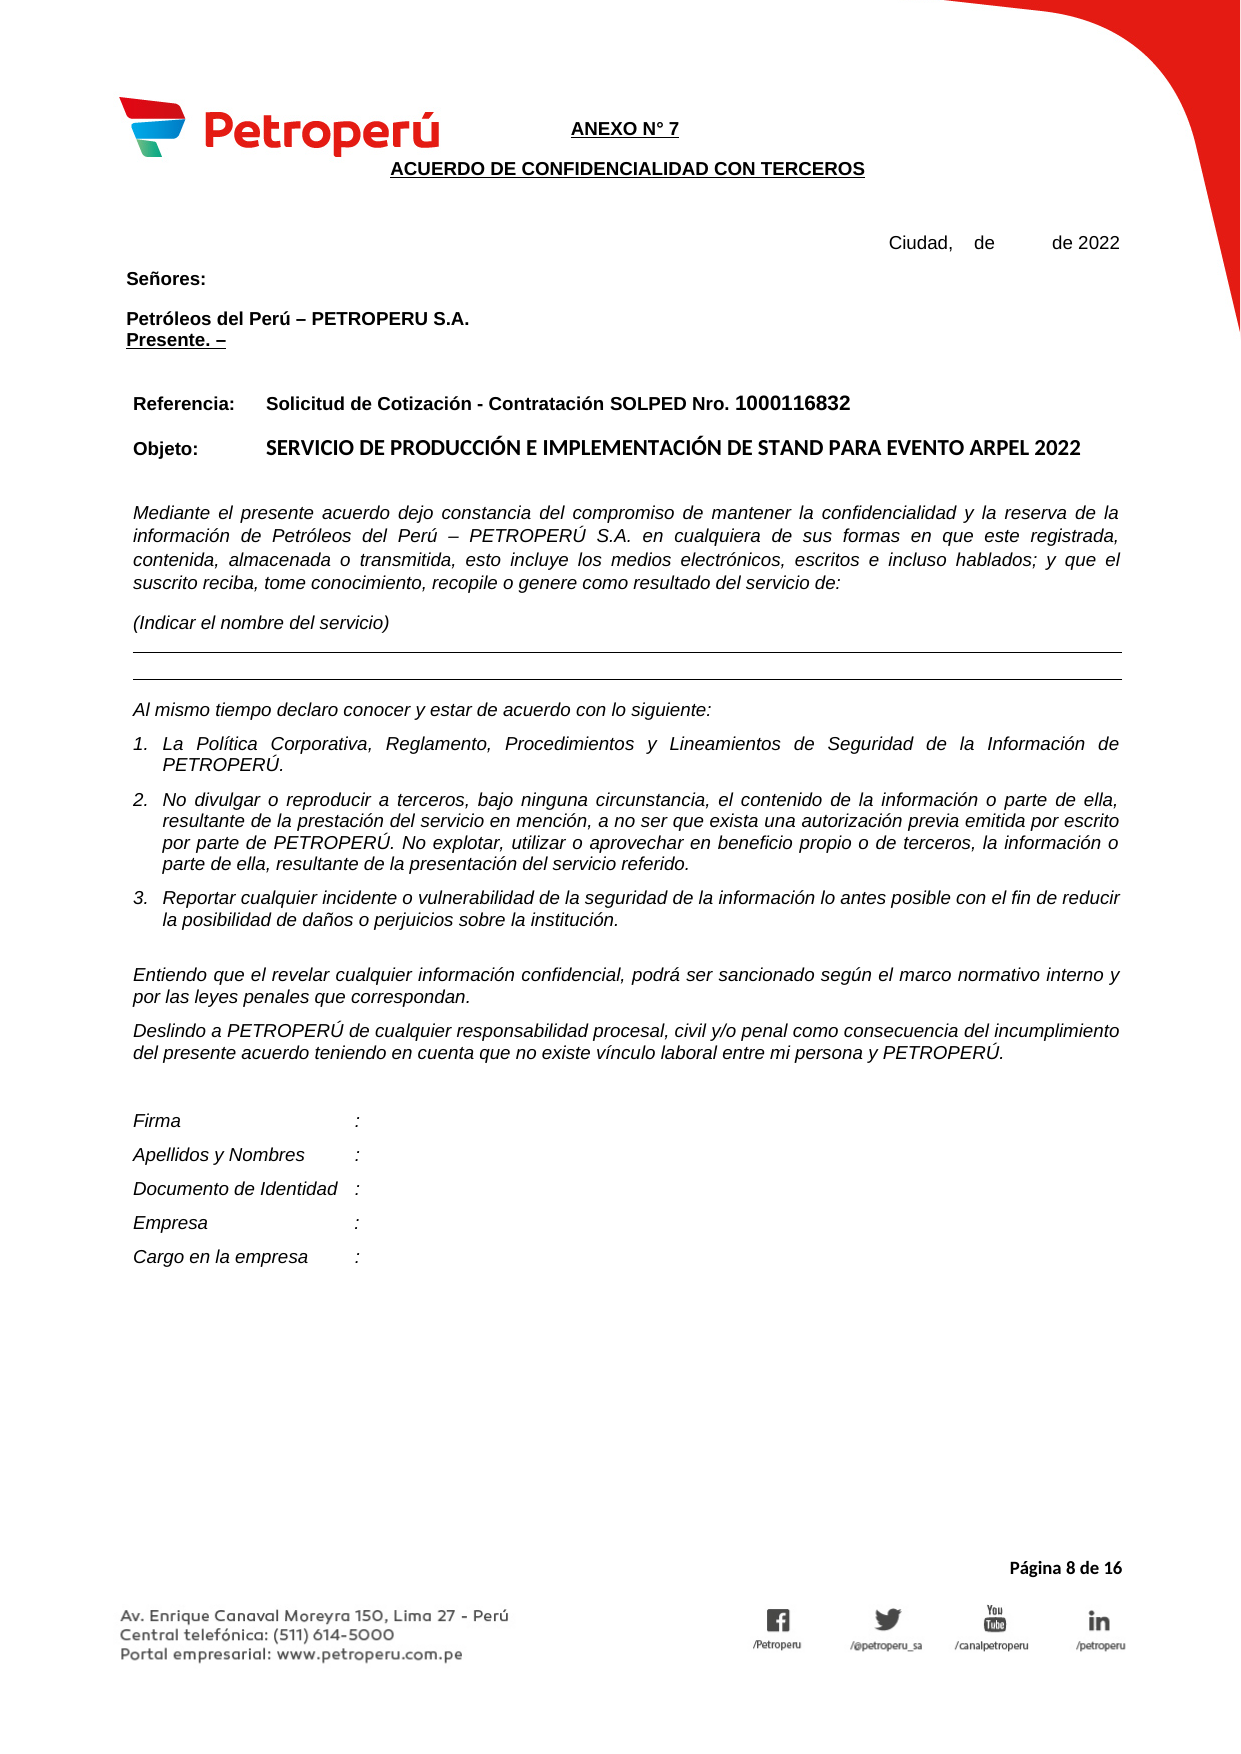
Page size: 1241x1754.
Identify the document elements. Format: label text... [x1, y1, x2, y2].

text Al mismo tiempo declaro conocer y estar de acuerdo con lo siguiente: [103, 699, 1122, 720]
text ANEXO N° 7 [133, 118, 1117, 140]
text Entiendo que el revelar cualquier información confidencial, podrá ser sancionado según el marco normativo interno y por las leyes penales que correspondan. [133, 964, 1122, 1007]
picture [1, 1596, 1241, 1751]
text Objeto: SERVICIO DE PRODUCCIÓN E IMPLEMENTACIÓN DE STAND PARA EVENTO ARPEL 2022 [133, 433, 1122, 462]
list La Política Corporativa, Reglamento, Procedimientos y Lineamientos de Seguridad de la Información de PETROPERÚ. [133, 733, 1122, 776]
picture [1, 0, 1241, 350]
text Deslindo a PETROPERÚ de cualquier responsabilidad procesal, civil y/o penal como consecuencia del incumplimiento del presente acuerdo teniendo en cuenta que no existe vínculo laboral entre mi persona y PETROPERÚ. [133, 1020, 1122, 1063]
text Cargo en la empresa : [133, 1246, 1122, 1267]
text Mediante el presente acuerdo dejo constancia del compromiso de mantener la confidencialidad y la reserva de la información de Petróleos del Perú – PETROPERÚ S.A. en cualquiera de sus formas en que este registrada, contenida, almacenada o transmitida, esto incluye los medios electrónicos, escritos e incluso hablados; y que el suscrito reciba, tome conocimiento, recopile o genere como resultado del servicio de: [133, 502, 1122, 593]
text Empresa : [133, 1212, 1122, 1233]
text Petróleos del Perú – PETROPERU S.A. [126, 308, 1120, 329]
text Señores: [126, 268, 1120, 289]
text Documento de Identidad : [133, 1178, 1122, 1199]
text Firma : [133, 1109, 1122, 1131]
text Presente. – [126, 329, 1120, 351]
text Ciudad, de de 2022 [724, 232, 1120, 254]
text (Indicar el nombre del servicio) [133, 612, 1122, 633]
list Reportar cualquier incidente o vulnerabilidad de la seguridad de la información lo antes posible con el fin de reducir la posibilidad de daños o perjuicios sobre la institución. [133, 887, 1122, 930]
text Referencia: Solicitud de Cotización - Contratación SOLPED Nro. 1000116832 [133, 391, 1122, 415]
text ACUERDO DE CONFIDENCIALIDAD CON TERCEROS [133, 158, 1122, 180]
list No divulgar o reproducir a terceros, bajo ninguna circunstancia, el contenido de la información o parte de ella, resultante de la prestación del servicio en mención, a no ser que exista una autorización previa emitida por escrito por parte de PETROPERÚ. No explotar, utilizar o aprovechar en beneficio propio o de terceros, la información o parte de ella, resultante de la presentación del servicio referido. [133, 788, 1122, 874]
text Apellidos y Nombres : [133, 1144, 1122, 1165]
